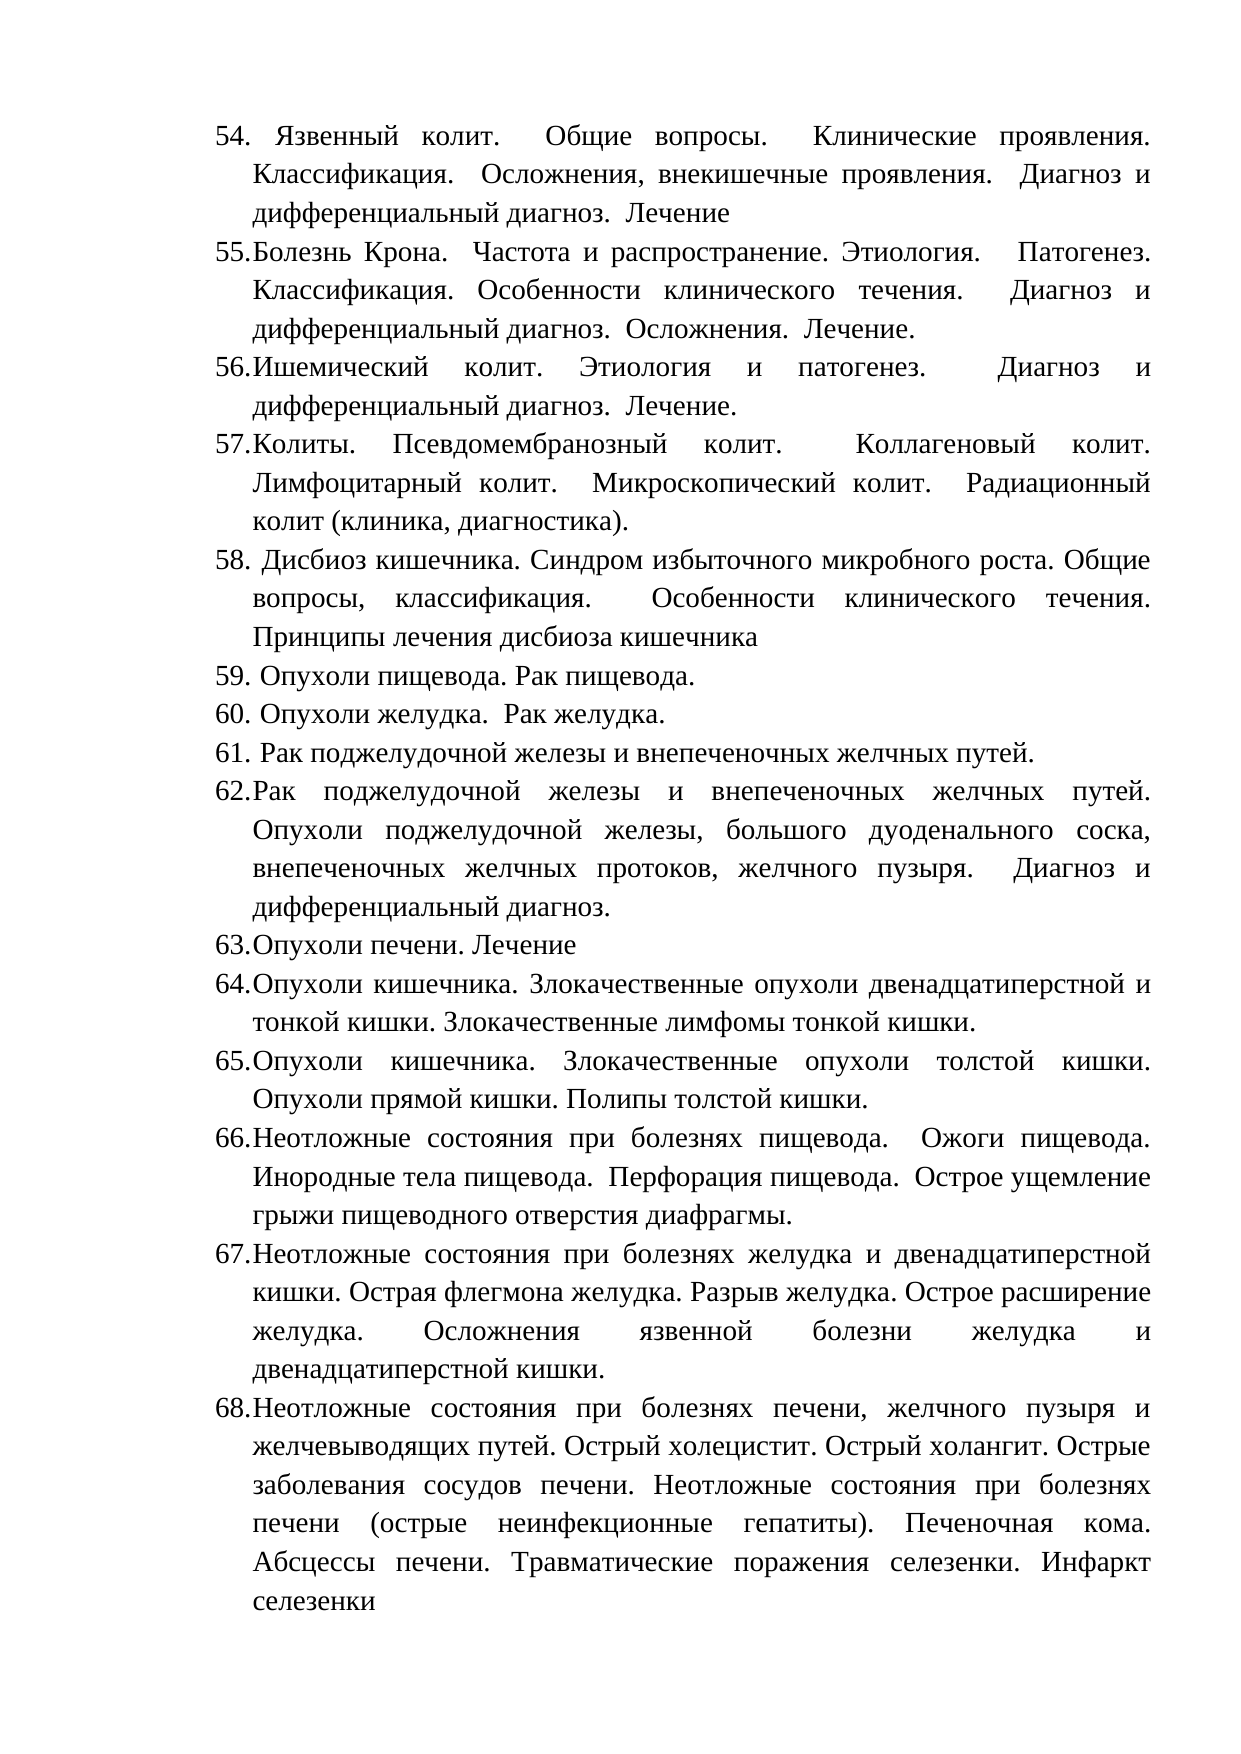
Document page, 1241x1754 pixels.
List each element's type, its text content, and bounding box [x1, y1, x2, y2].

list Колиты. Псевдомембранозный колит. Коллагеновый колит. Лимфоцитарный колит. Микроскопический колит. Радиационный колит (клиника, диагностика). [215, 426, 1152, 537]
list Дисбиоз кишечника. Синдром избыточного микробного роста. Общие вопросы, классификация. Особенности клинического течения. Принципы лечения дисбиоза кишечника [215, 542, 1152, 653]
list Рак поджелудочной железы и внепеченочных желчных путей. [215, 735, 1152, 768]
list Неотложные состояния при болезнях печени, желчного пузыря и желчевыводящих путей. Острый холецистит. Острый холангит. Острые заболевания сосудов печени. Неотложные состояния при болезнях печени (острые неинфекционные гепатиты). Печеночная кома. Абсцессы печени. Травматические поражения селезенки. Инфаркт селезенки [215, 1390, 1152, 1616]
list Язвенный колит. Общие вопросы. Клинические проявления. Классификация. Осложнения, внекишечные проявления. Диагноз и дифференциальный диагноз. Лечение [215, 118, 1152, 229]
list Неотложные состояния при болезнях пищевода. Ожоги пищевода. Инородные тела пищевода. Перфорация пищевода. Острое ущемление грыжи пищеводного отверстия диафрагмы. [215, 1120, 1152, 1231]
list Опухоли пищевода. Рак пищевода. [215, 658, 1152, 691]
list Опухоли кишечника. Злокачественные опухоли двенадцатиперстной и тонкой кишки. Злокачественные лимфомы тонкой кишки. [215, 966, 1152, 1038]
list Неотложные состояния при болезнях желудка и двенадцатиперстной кишки. Острая флегмона желудка. Разрыв желудка. Острое расширение желудка. Осложнения язвенной болезни желудка и двенадцатиперстной кишки. [215, 1236, 1152, 1385]
list Ишемический колит. Этиология и патогенез. Диагноз и дифференциальный диагноз. Лечение. [215, 349, 1152, 421]
list Опухоли кишечника. Злокачественные опухоли толстой кишки. Опухоли прямой кишки. Полипы толстой кишки. [215, 1043, 1152, 1115]
list Опухоли желудка. Рак желудка. [215, 696, 1152, 730]
list Болезнь Крона. Частота и распространение. Этиология. Патогенез. Классификация. Особенности клинического течения. Диагноз и дифференциальный диагноз. Осложнения. Лечение. [215, 234, 1152, 344]
list Рак поджелудочной железы и внепеченочных желчных путей. Опухоли поджелудочной железы, большого дуоденального соска, внепеченочных желчных протоков, желчного пузыря. Диагноз и дифференциальный диагноз. [215, 773, 1152, 922]
list Опухоли печени. Лечение [215, 927, 1152, 961]
